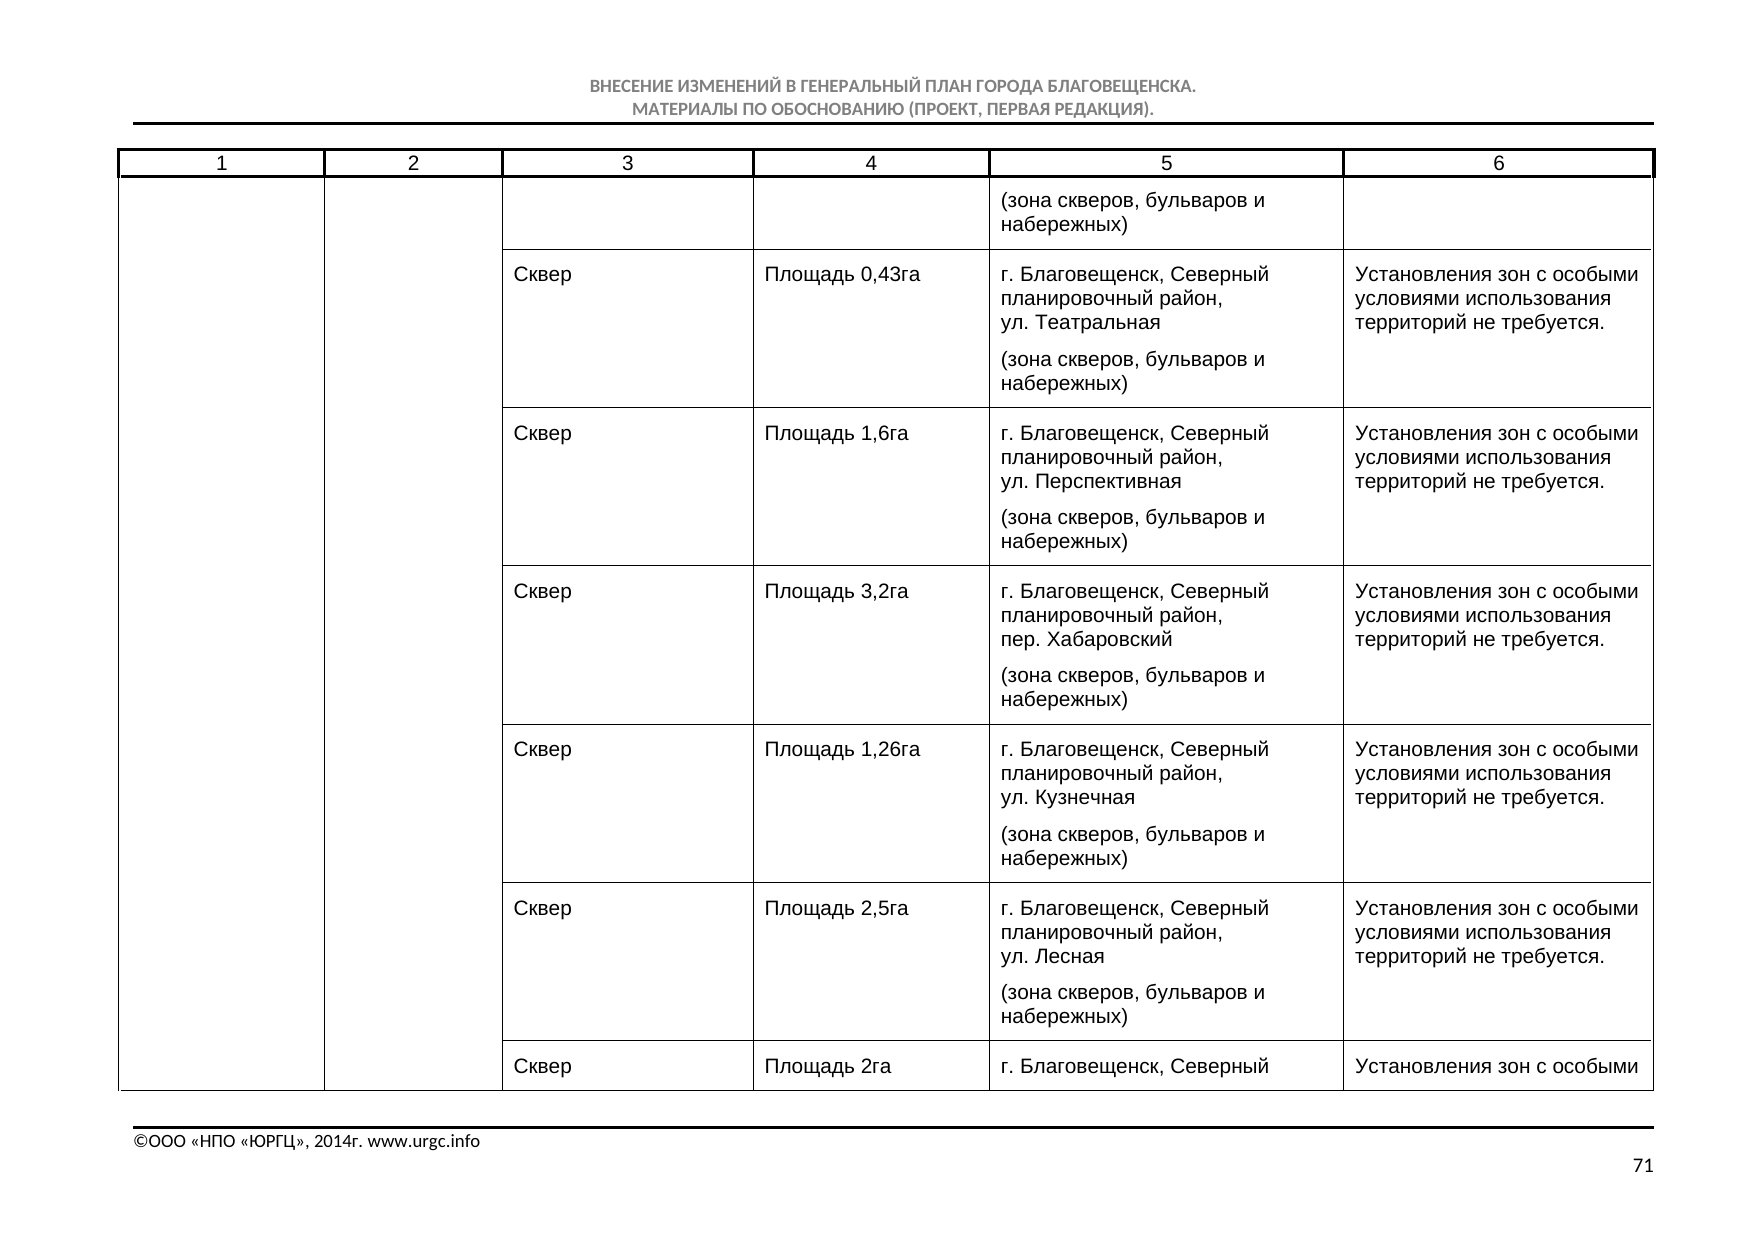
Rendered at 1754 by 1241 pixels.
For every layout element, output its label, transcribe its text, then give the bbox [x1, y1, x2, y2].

table_header 6 [1345, 151, 1652, 175]
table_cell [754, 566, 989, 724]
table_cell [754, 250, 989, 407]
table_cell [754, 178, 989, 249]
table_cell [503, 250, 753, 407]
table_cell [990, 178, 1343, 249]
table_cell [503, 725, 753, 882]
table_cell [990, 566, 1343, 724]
table_header 4 [755, 151, 988, 175]
table_header 5 [991, 151, 1342, 175]
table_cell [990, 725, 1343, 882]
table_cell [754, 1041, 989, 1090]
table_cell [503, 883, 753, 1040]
table_header 3 [504, 151, 752, 175]
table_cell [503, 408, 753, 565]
table_header 1 [120, 151, 323, 175]
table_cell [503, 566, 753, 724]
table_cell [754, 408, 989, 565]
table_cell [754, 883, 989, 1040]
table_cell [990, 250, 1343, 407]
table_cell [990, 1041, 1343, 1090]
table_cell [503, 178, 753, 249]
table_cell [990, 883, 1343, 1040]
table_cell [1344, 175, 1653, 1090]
table_header 2 [326, 151, 501, 175]
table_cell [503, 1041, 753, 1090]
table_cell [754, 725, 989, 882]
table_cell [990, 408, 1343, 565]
